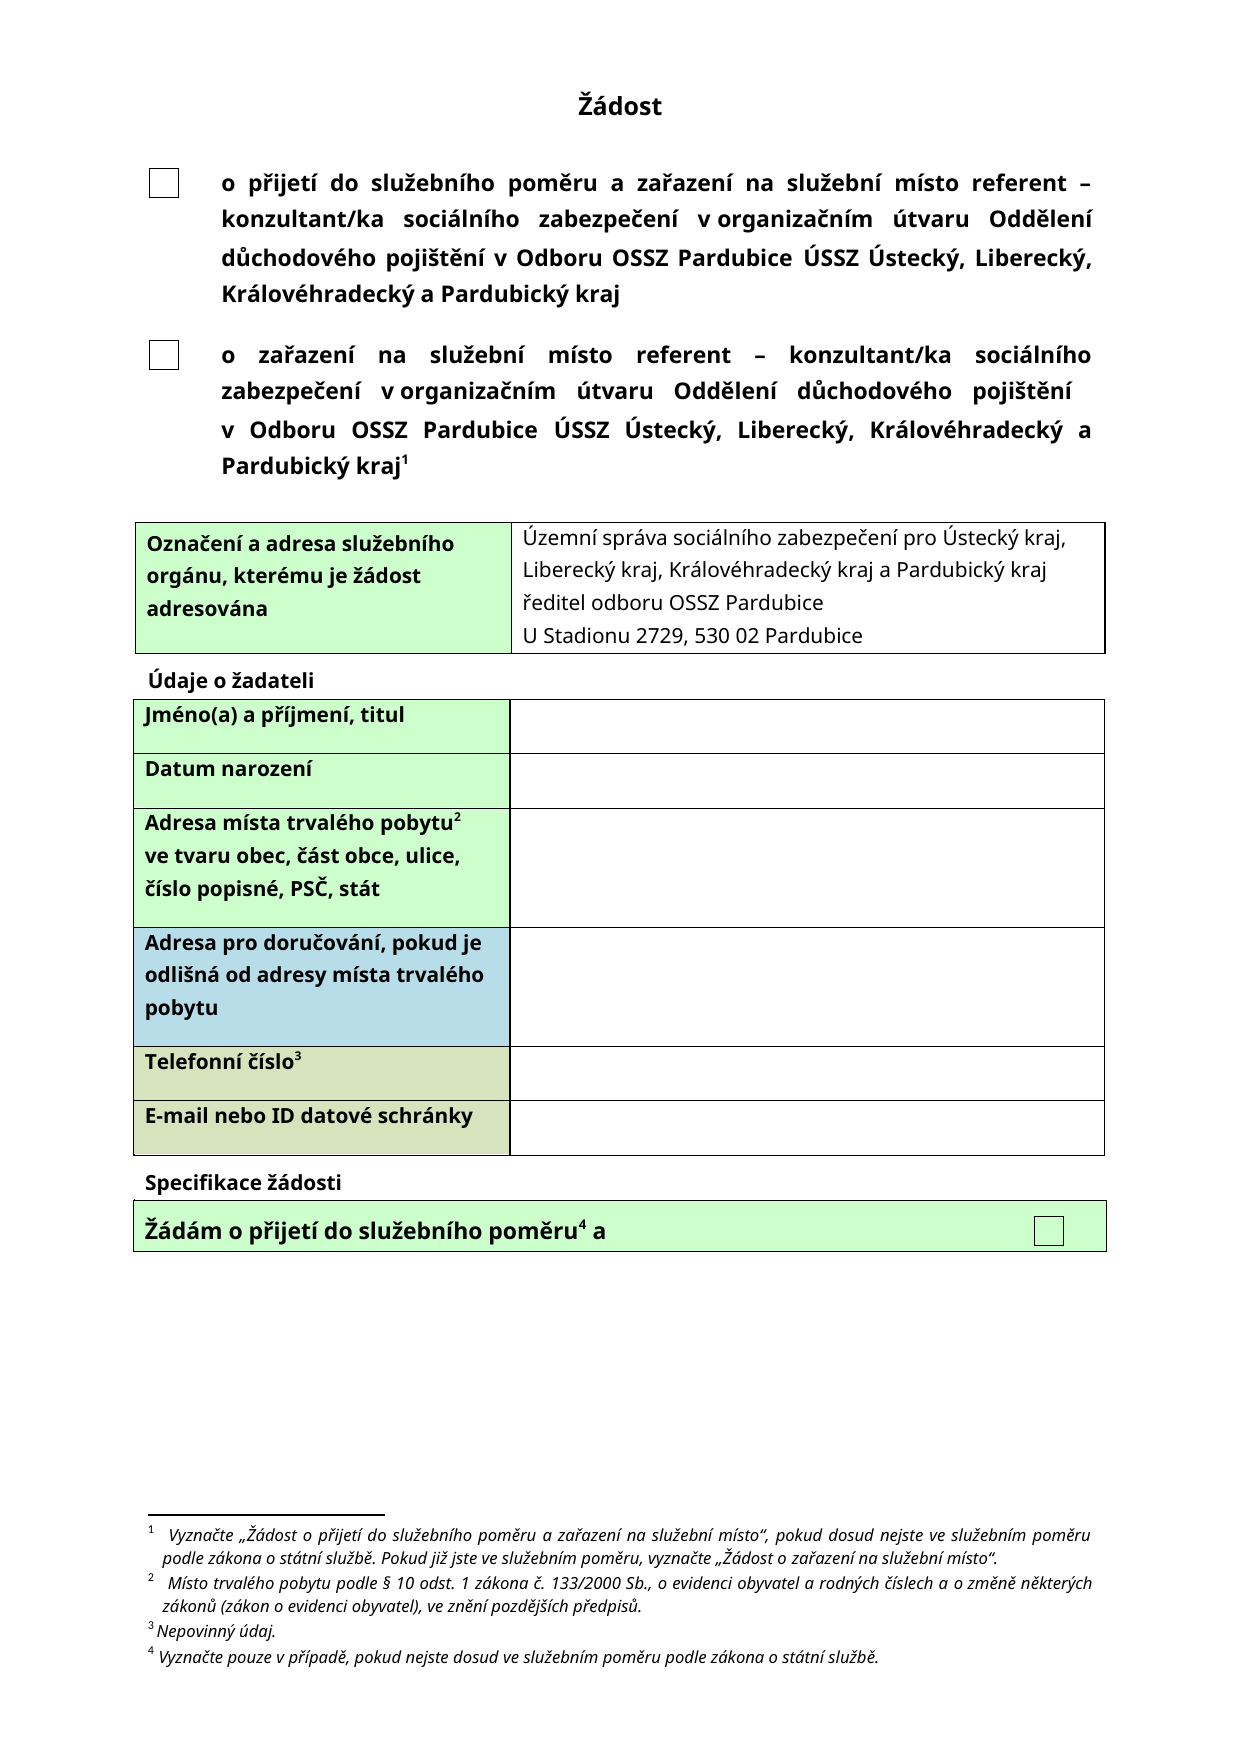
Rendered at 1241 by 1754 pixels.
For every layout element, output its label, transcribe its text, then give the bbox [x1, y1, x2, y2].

table_cell Datum narození [134, 754, 509, 807]
table_cell E-mail nebo ID datové schránky [134, 1101, 509, 1154]
table_cell [511, 754, 1104, 807]
table_cell Žádám o přijetí do služebního poměru a [134, 1201, 1106, 1251]
text Žádost [148, 89, 1092, 123]
table_cell Specifikace žádosti [134, 1156, 1105, 1200]
table_cell [511, 1047, 1104, 1100]
table_cell [511, 1101, 1104, 1154]
table_cell [511, 809, 1104, 927]
table_header [511, 700, 1104, 753]
table_header Jméno(a) a příjmení, titul [134, 700, 509, 753]
table_cell Telefonní číslo [134, 1047, 509, 1100]
table_cell Adresa pro doručování, pokud je odlišná od adresy místa trvalého pobytu [134, 928, 509, 1046]
text o přijetí do služebního poměru a zařazení na služební místo referent – konzultant/ka sociálního zabezpečení v organizačním útvaru Oddělení důchodového pojištění v Odboru OSSZ Pardubice ÚSSZ Ústecký, Liberecký, Královéhradecký a Pardubický kraj [148, 167, 1092, 309]
table_cell [511, 928, 1104, 1046]
table_header Označení a adresa služebního orgánu, kterému je žádost adresována [136, 523, 511, 653]
table_cell Adresa místa trvalého pobytu ve tvaru obec, část obce, ulice, číslo popisné, PSČ, stát [134, 809, 509, 927]
text Údaje o žadateli [148, 667, 1092, 695]
text o zařazení na služební místo referent – konzultant/ka sociálního zabezpečení v organizačním útvaru Oddělení důchodového pojištění v Odboru OSSZ Pardubice ÚSSZ Ústecký, Liberecký, Královéhradecký a Pardubický kraj [148, 339, 1092, 481]
table_header Územní správa sociálního zabezpečení pro Ústecký kraj, Liberecký kraj, Královéhradecký kraj a Pardubický kraj ředitel odboru OSSZ Pardubice U Stadionu 2729, 530 02 Pardubice [512, 523, 1104, 653]
